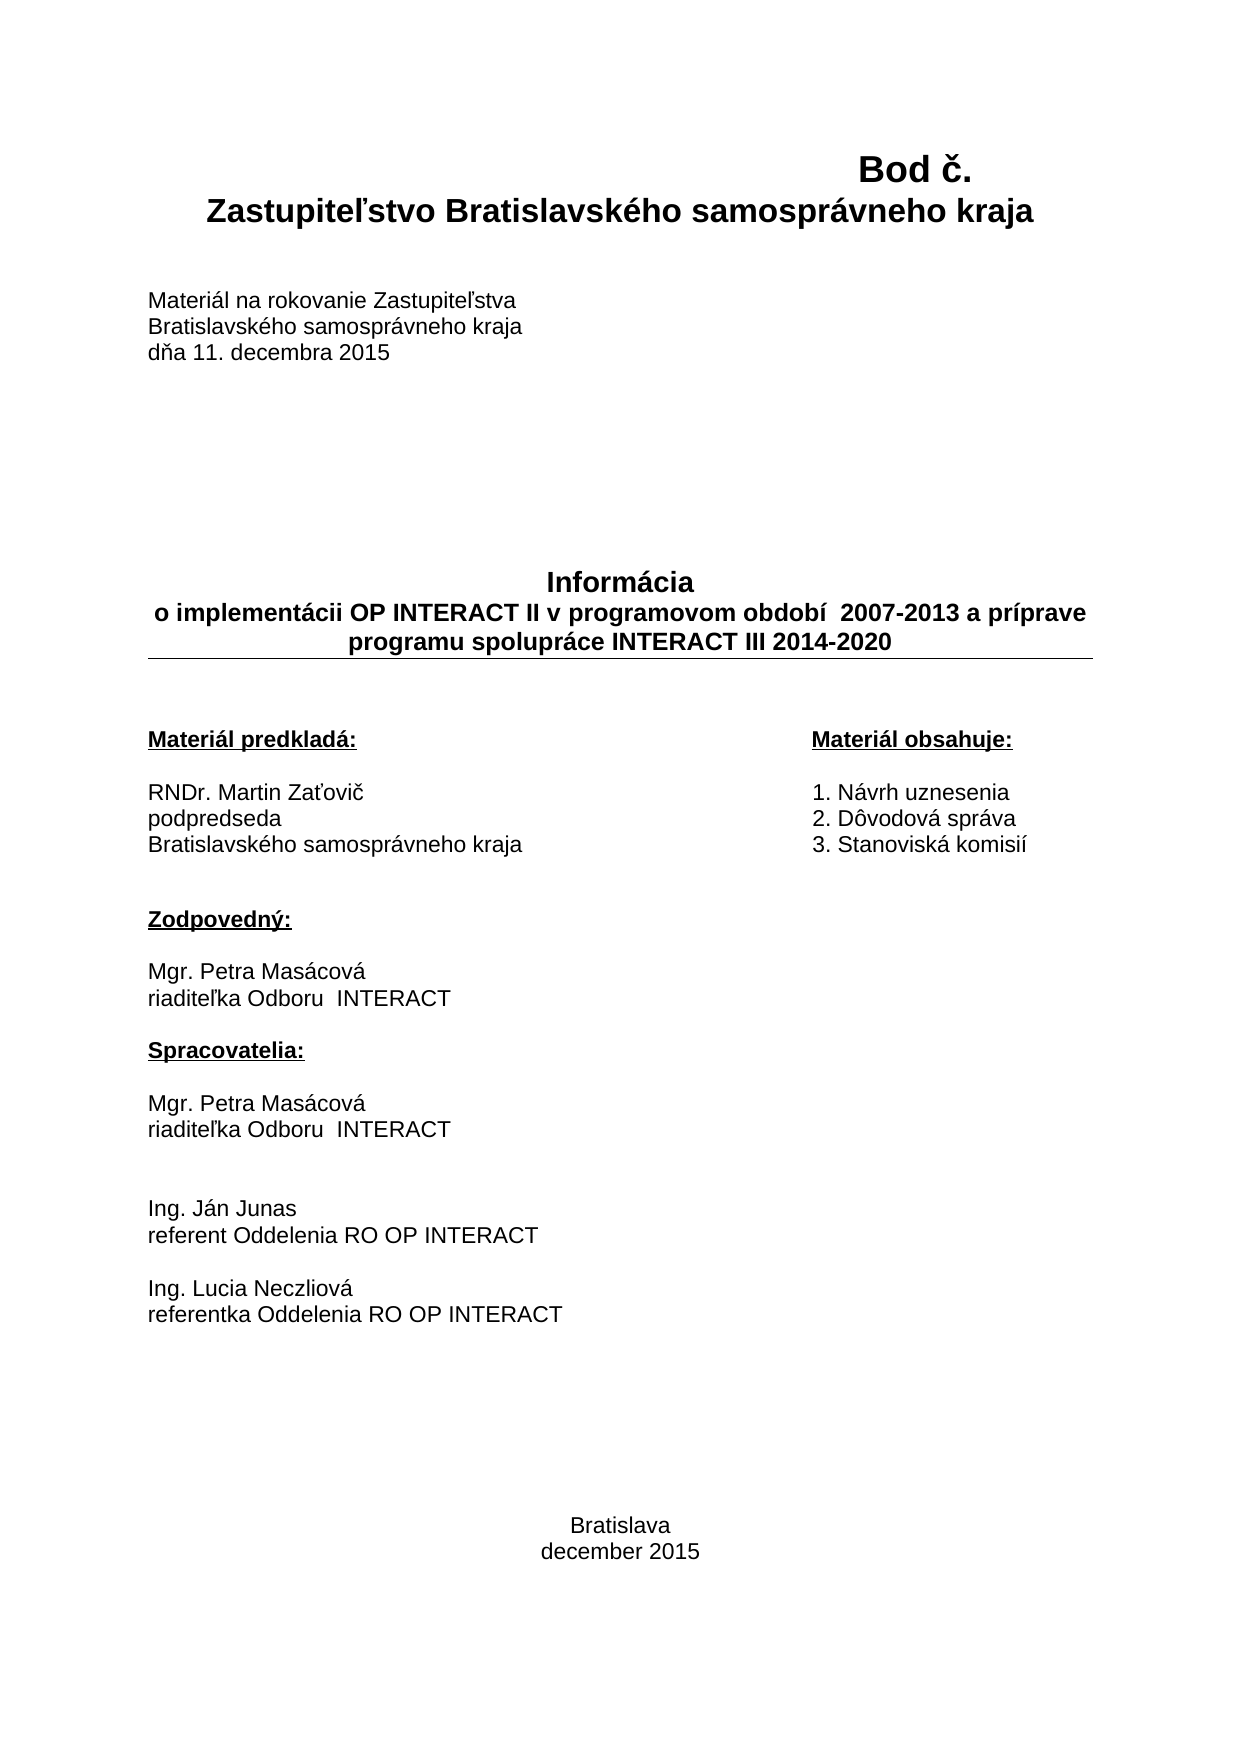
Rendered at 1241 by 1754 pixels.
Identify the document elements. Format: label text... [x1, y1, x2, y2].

text Bratislavského samosprávneho kraja [148, 313, 1093, 339]
text riaditeľka Odboru INTERACT [148, 984, 1093, 1011]
text referentka Oddelenia RO OP INTERACT [148, 1301, 1093, 1327]
text dňa 11. decembra 2015 [148, 339, 1093, 366]
text december 2015 [148, 1538, 1093, 1564]
text Informácia [148, 564, 1093, 598]
text Zastupiteľstvo Bratislavského samosprávneho kraja [148, 191, 1093, 229]
text referent Oddelenia RO OP INTERACT [148, 1222, 1093, 1248]
text RNDr. Martin Zaťovič 1. Návrh uznesenia [148, 778, 1093, 805]
text Bod č. [148, 148, 1093, 191]
text Ing. Ján Junas [148, 1195, 1093, 1222]
text o implementácii OP INTERACT II v programovom období 2007-2013 a príprave programu spolupráce INTERACT III 2014-2020 [148, 598, 1093, 658]
text Materiál predkladá: Materiál obsahuje: [148, 726, 1093, 752]
text Bratislava [148, 1512, 1093, 1538]
text Mgr. Petra Masácová [148, 1090, 1093, 1116]
text riaditeľka Odboru INTERACT [148, 1116, 1093, 1143]
text Mgr. Petra Masácová [148, 958, 1093, 984]
text Zodpovedný: [148, 906, 1093, 932]
text Spracovatelia: [148, 1037, 1093, 1064]
text Bratislavského samosprávneho kraja 3. Stanoviská komisií [148, 831, 1093, 858]
text Ing. Lucia Neczliová [148, 1274, 1093, 1301]
text podpredseda 2. Dôvodová správa [148, 805, 1093, 831]
text Materiál na rokovanie Zastupiteľstva [148, 287, 1093, 313]
